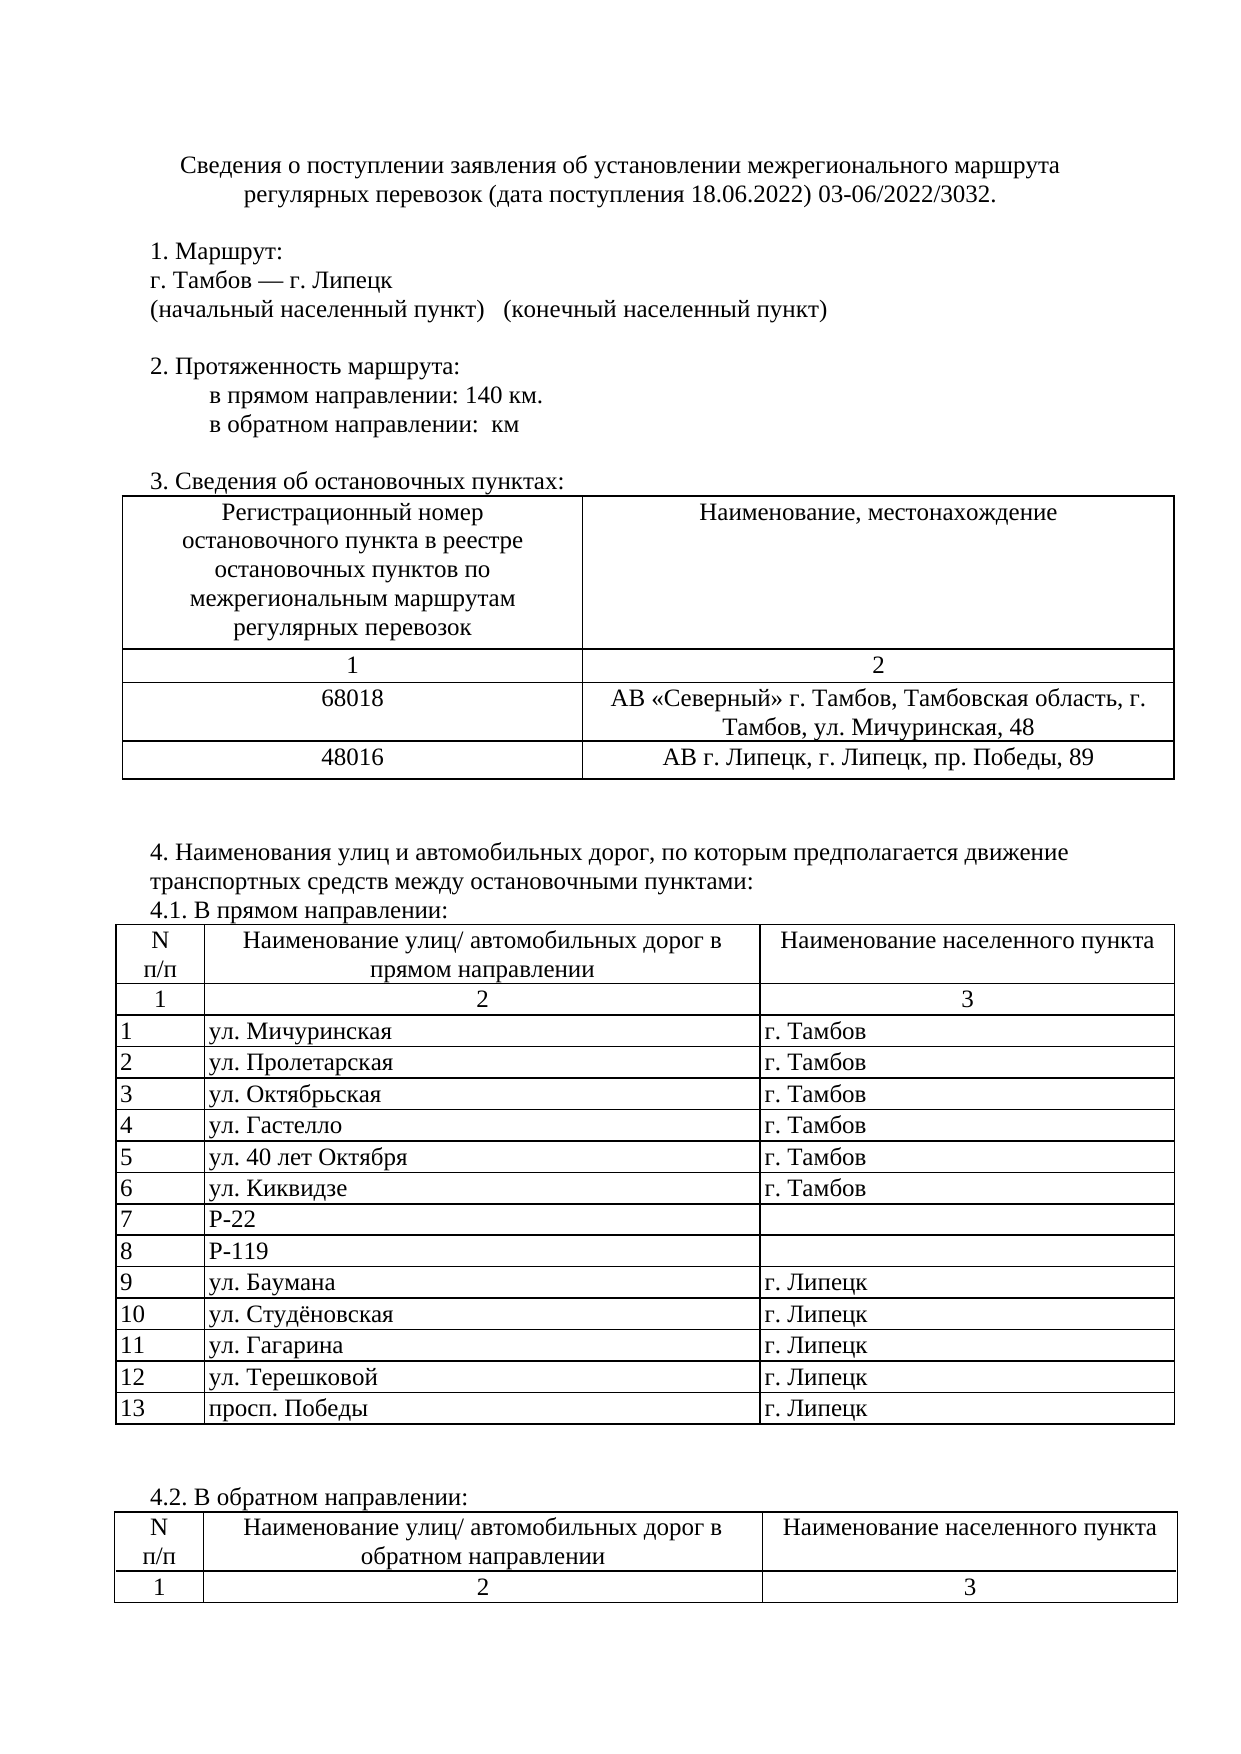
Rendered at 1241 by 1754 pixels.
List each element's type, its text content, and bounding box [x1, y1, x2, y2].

table_cell 2 [204, 1572, 762, 1601]
table_cell 1 [117, 984, 204, 1014]
table_cell АВ «Северный» г. Тамбов, Тамбовская область, г. Тамбов, ул. Мичуринская, 48 [583, 683, 1173, 740]
table_cell ул. Мичуринская [205, 1016, 759, 1046]
table_header N п/п [115, 1513, 203, 1570]
table_cell 7 [117, 1205, 204, 1234]
table_cell Р-119 [205, 1236, 759, 1266]
table_cell г. Липецк [761, 1299, 1174, 1329]
table_header N п/п [117, 925, 204, 983]
table_header Наименование населенного пункта [763, 1513, 1177, 1570]
table_cell г. Липецк [761, 1362, 1174, 1392]
table_cell ул. Киквидзе [205, 1173, 759, 1203]
text 4. Наименования улиц и автомобильных дорог, по которым предполагается движение транспортных средств между остановочными пунктами: [150, 837, 1090, 895]
table_cell АВ г. Липецк, г. Липецк, пр. Победы, 89 [583, 742, 1173, 778]
table_cell ул. Гагарина [205, 1330, 759, 1360]
table_cell 1 [117, 1016, 204, 1046]
table_cell г. Тамбов [761, 1047, 1174, 1077]
table_cell 4 [117, 1110, 204, 1140]
table_cell ул. Баумана [205, 1267, 759, 1297]
table_cell [761, 1205, 1174, 1234]
table_cell г. Тамбов [761, 1142, 1174, 1171]
table_cell просп. Победы [205, 1393, 759, 1423]
text Сведения о поступлении заявления об установлении межрегионального маршрута регулярных перевозок (дата поступления 18.06.2022) 03-06/2022/3032. [150, 150, 1090, 207]
table_cell 13 [117, 1393, 204, 1423]
table_header Наименование улиц/ автомобильных дорог в прямом направлении [205, 925, 759, 983]
table_cell 12 [117, 1362, 204, 1392]
table_cell г. Тамбов [761, 1110, 1174, 1140]
text 1. Маршрут: [150, 236, 1090, 265]
table_header Регистрационный номер остановочного пункта в реестре остановочных пунктов по межрегиональным маршрутам регулярных перевозок [123, 497, 582, 648]
text г. Тамбов — г. Липецк [150, 265, 1090, 294]
table_cell 1 [115, 1571, 203, 1601]
table_cell Р-22 [205, 1205, 759, 1234]
table_cell 8 [117, 1236, 204, 1266]
table_cell г. Липецк [761, 1393, 1174, 1423]
text в обратном направлении: км [150, 409, 1090, 437]
text 4.2. В обратном направлении: [150, 1482, 1090, 1511]
table_cell ул. Октябрьская [205, 1079, 759, 1108]
table_header Наименование улиц/ автомобильных дорог в обратном направлении [204, 1513, 762, 1570]
text (начальный населенный пункт) (конечный населенный пункт) [150, 294, 1090, 322]
text 4.1. В прямом направлении: [150, 895, 1090, 924]
table_cell 5 [117, 1142, 204, 1171]
table_cell ул. Пролетарская [205, 1047, 759, 1077]
table_cell 2 [117, 1047, 204, 1077]
table_cell г. Липецк [761, 1330, 1174, 1360]
table_cell 68018 [123, 683, 582, 740]
table_cell 3 [763, 1570, 1177, 1601]
table_header Наименование населенного пункта [761, 925, 1174, 983]
table_cell 1 [123, 650, 582, 681]
table_cell ул. 40 лет Октября [205, 1142, 759, 1171]
table_cell ул. Студёновская [205, 1299, 759, 1329]
text 2. Протяженность маршрута: [150, 351, 1090, 380]
table_cell 3 [117, 1079, 204, 1108]
table_cell 10 [117, 1299, 204, 1329]
table_cell 3 [761, 984, 1174, 1014]
table_cell 2 [205, 984, 759, 1014]
table_cell [761, 1236, 1174, 1266]
table_cell 6 [117, 1173, 204, 1203]
table_cell ул. Терешковой [205, 1362, 759, 1392]
table_cell 9 [117, 1267, 204, 1297]
table_cell г. Липецк [761, 1267, 1174, 1297]
table_cell г. Тамбов [761, 1016, 1174, 1046]
text в прямом направлении: 140 км. [150, 380, 1090, 409]
table_cell ул. Гастелло [205, 1110, 759, 1140]
table_header Наименование, местонахождение [583, 497, 1173, 648]
table_cell 2 [583, 650, 1173, 681]
table_cell г. Тамбов [761, 1079, 1174, 1108]
table_cell г. Тамбов [761, 1173, 1174, 1203]
table_cell 48016 [123, 742, 582, 778]
table_cell 11 [117, 1330, 204, 1360]
text 3. Сведения об остановочных пунктах: [150, 466, 1090, 495]
